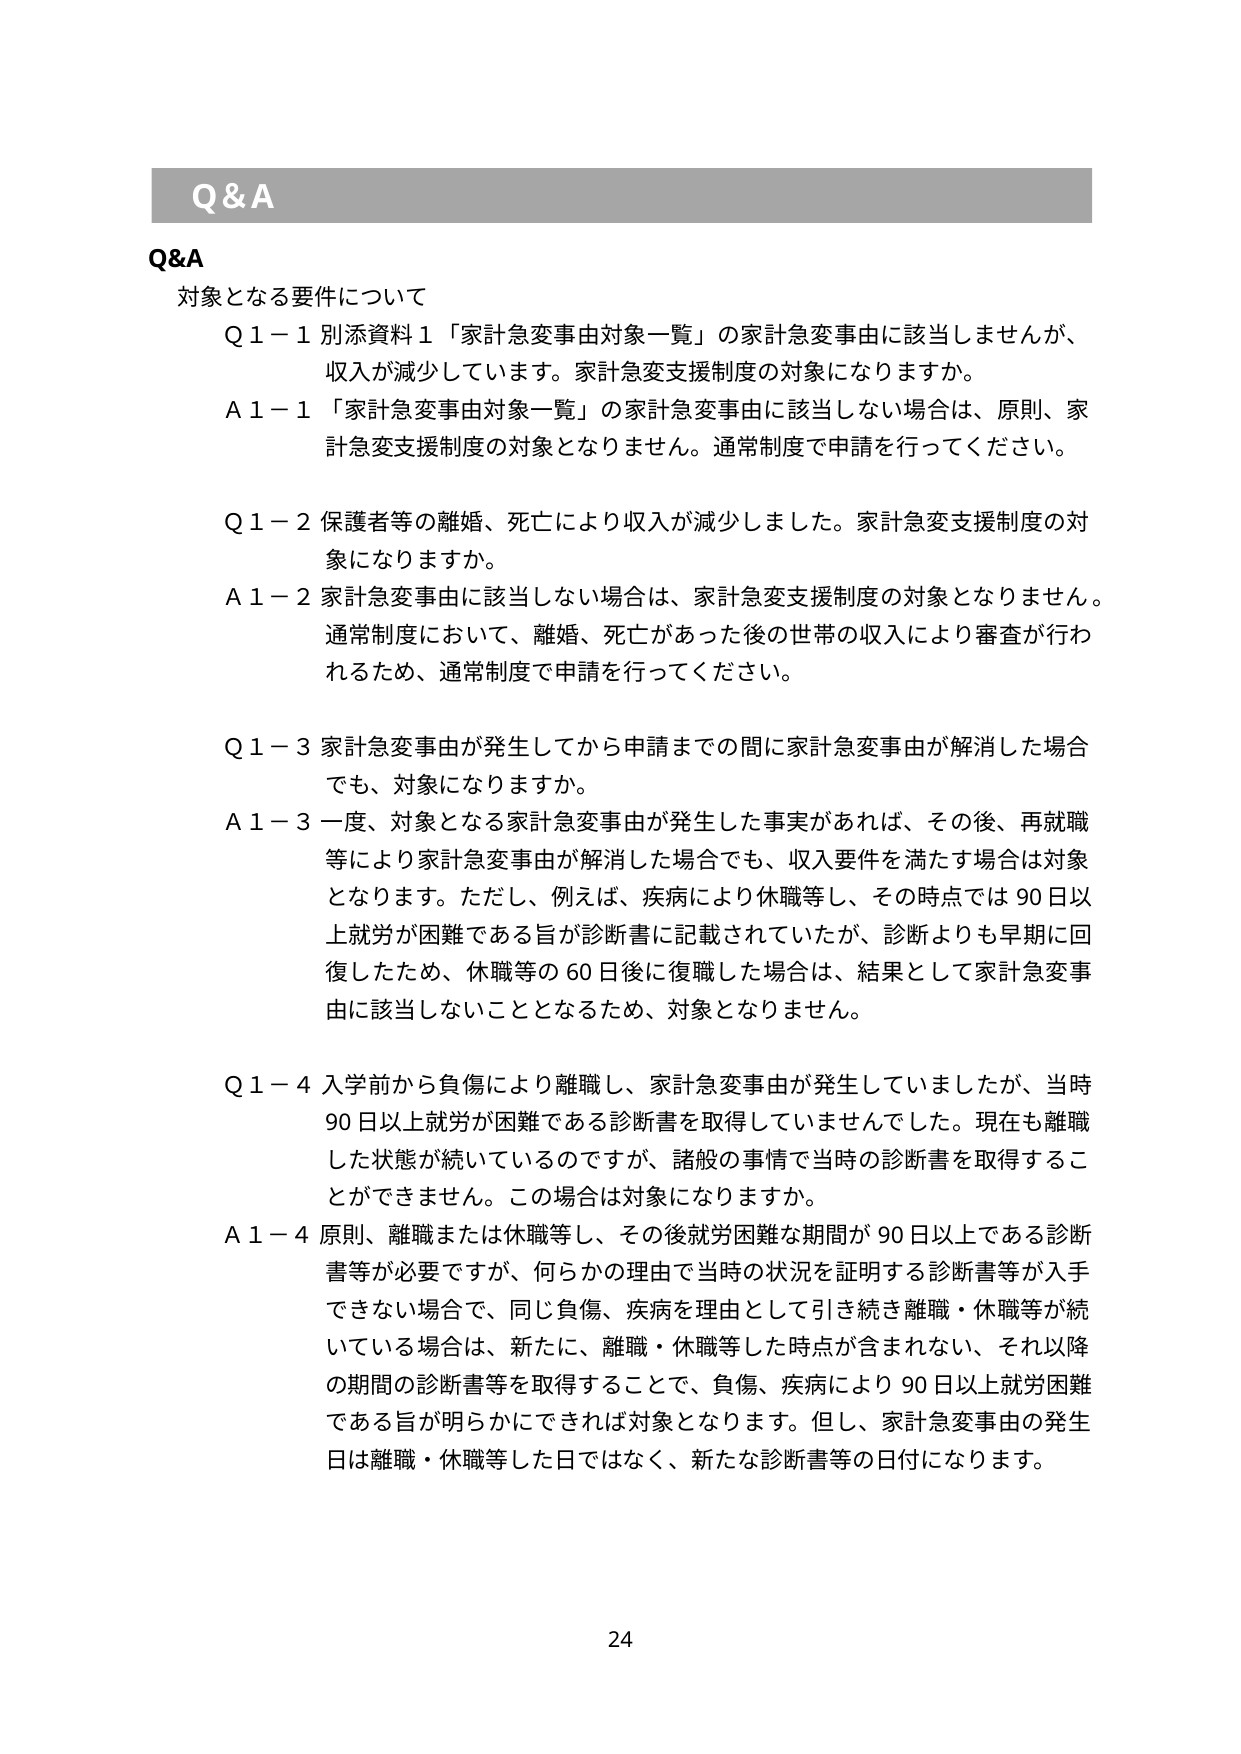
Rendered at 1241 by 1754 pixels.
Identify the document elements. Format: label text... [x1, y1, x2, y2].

list Ａ１－３ 一度、対象となる家計急変事由が発生した事実があれば、その後、再就職等により家計急変事由が解消した場合でも、収入要件を満たす場合は対象となります。ただし、例えば、疾病により休職等し、その時点では90日以上就労が困難である旨が診断書に記載されていたが、診断よりも早期に回復したため、休職等の60日後に復職した場合は、結果として家計急変事由に該当しないこととなるため、対象となりません。 [222, 802, 1092, 1027]
list Ａ１－４ 原則、離職または休職等し、その後就労困難な期間が90日以上である診断書等が必要ですが、何らかの理由で当時の状況を証明する診断書等が入手できない場合で、同じ負傷、疾病を理由として引き続き離職・休職等が続いている場合は、新たに、離職・休職等した時点が含まれない、それ以降の期間の診断書等を取得することで、負傷、疾病により90日以上就労困難である旨が明らかにできれば対象となります。但し、家計急変事由の発生日は離職・休職等した日ではなく、新たな診断書等の日付になります。 [222, 1214, 1092, 1477]
list Q&A [148, 239, 1092, 277]
list Ｑ１－２ 保護者等の離婚、死亡により収入が減少しました。家計急変支援制度の対象になりますか。 [222, 502, 1092, 577]
list Ｑ１－４ 入学前から負傷により離職し、家計急変事由が発生していましたが、当時90日以上就労が困難である診断書を取得していませんでした。現在も離職した状態が続いているのですが、諸般の事情で当時の診断書を取得することができません。この場合は対象になりますか。 [222, 1064, 1092, 1214]
list Ｑ１－１ 別添資料１「家計急変事由対象一覧」の家計急変事由に該当しませんが、収入が減少しています。家計急変支援制度の対象になりますか。 [222, 314, 1092, 389]
list Ａ１－２ 家計急変事由に該当しない場合は、家計急変支援制度の対象となりません。通常制度において、離婚、死亡があった後の世帯の収入により審査が行われるため、通常制度で申請を行ってください。 [222, 577, 1092, 689]
list Ｑ１－３ 家計急変事由が発生してから申請までの間に家計急変事由が解消した場合でも、対象になりますか。 [222, 727, 1092, 802]
text 対象となる要件について [177, 277, 1092, 314]
list Ａ１－１ 「家計急変事由対象一覧」の家計急変事由に該当しない場合は、原則、家計急変支援制度の対象となりません。通常制度で申請を行ってください。 [222, 389, 1092, 464]
